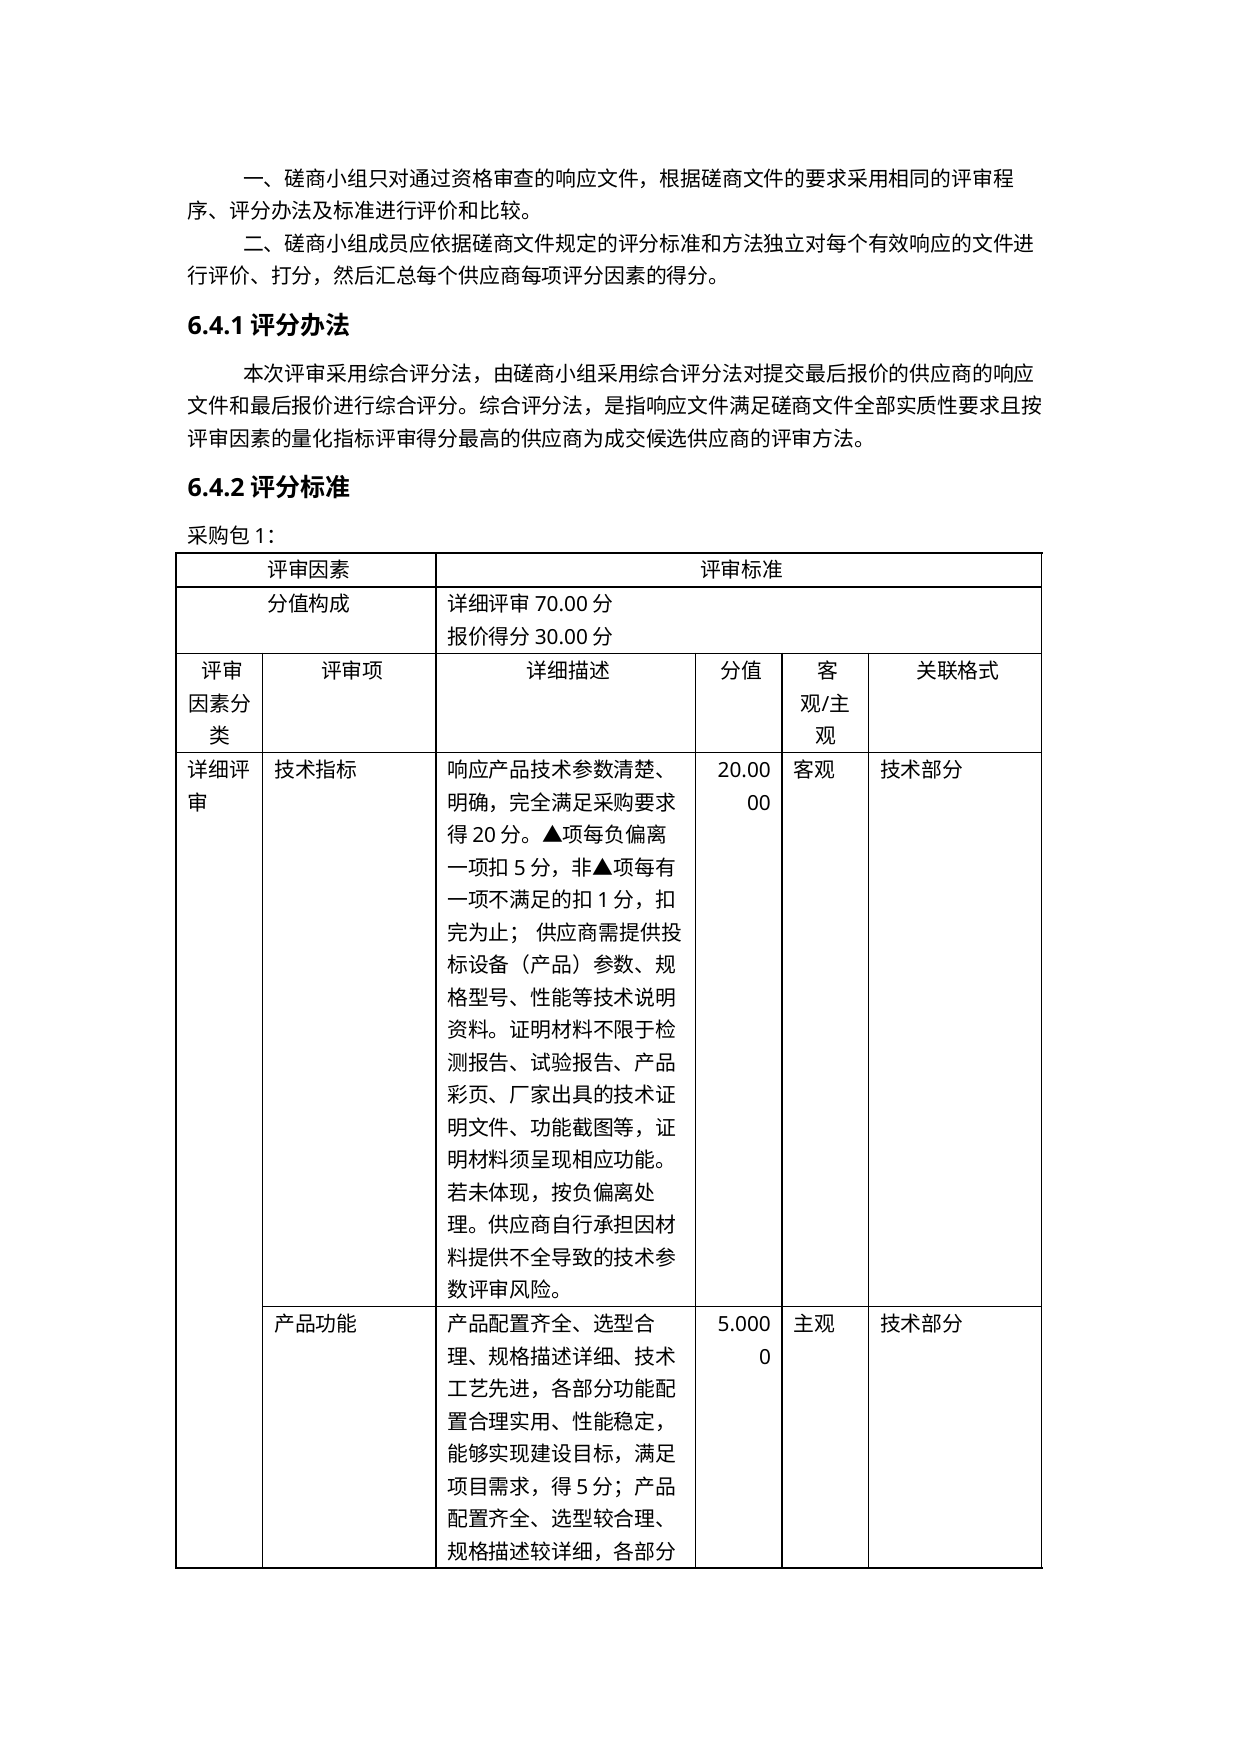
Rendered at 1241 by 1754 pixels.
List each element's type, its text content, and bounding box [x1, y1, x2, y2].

table_cell 主观 [783, 1307, 868, 1567]
table_cell 客观/主观 [783, 654, 868, 752]
text 一、磋商小组只对通过资格审查的响应文件，根据磋商文件的要求采用相同的评审程序、评分办法及标准进行评价和比较。 [187, 162, 1053, 227]
text 二、磋商小组成员应依据磋商文件规定的评分标准和方法独立对每个有效响应的文件进行评价、打分，然后汇总每个供应商每项评分因素的得分。 [187, 227, 1053, 292]
table_cell 评审因素分类 [177, 654, 262, 752]
text 6.4.2评分标准 [187, 454, 1053, 519]
table_cell 分值构成 [177, 588, 435, 653]
table_cell 20.0000 [696, 753, 781, 1306]
table_cell 评审项 [263, 654, 435, 752]
table_cell 5.0000 [696, 1307, 781, 1567]
table_cell 关联格式 [869, 654, 1041, 752]
table_cell 详细评审70.00分 报价得分30.00分 [437, 588, 1041, 653]
table_cell 技术指标 [263, 753, 435, 1306]
table_cell 产品功能 [263, 1307, 435, 1567]
table_cell 分值 [696, 654, 781, 752]
table_cell 技术部分 [869, 753, 1041, 1306]
table_cell 技术部分 [869, 1307, 1041, 1567]
table_cell 详细描述 [437, 654, 695, 752]
table_cell 详细评审 [177, 753, 262, 1567]
text 6.4.1评分办法 [187, 292, 1053, 357]
table_cell 客观 [783, 753, 868, 1306]
table_header 评审标准 [437, 554, 1041, 586]
table_cell 响应产品技术参数清楚、明确，完全满足采购要求得20分。▲项每负偏离一项扣5分，非▲项每有一项不满足的扣1分，扣完为止； 供应商需提供投标设备（产品）参数、规格型号、性能等技术说明资料。证明材料不限于检测报告、试验报告、产品彩页、厂家出具的技术证明文件、功能截图等，证明材料须呈现相应功能。若未体现，按负偏离处理。供应商自行承担因材料提供不全导致的技术参数评审风险。 [437, 753, 695, 1306]
text 本次评审采用综合评分法，由磋商小组采用综合评分法对提交最后报价的供应商的响应文件和最后报价进行综合评分。综合评分法，是指响应文件满足磋商文件全部实质性要求且按评审因素的量化指标评审得分最高的供应商为成交候选供应商的评审方法。 [187, 357, 1053, 454]
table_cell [437, 1307, 695, 1567]
table_header 评审因素 [177, 554, 435, 586]
text 采购包1： [187, 519, 1053, 552]
